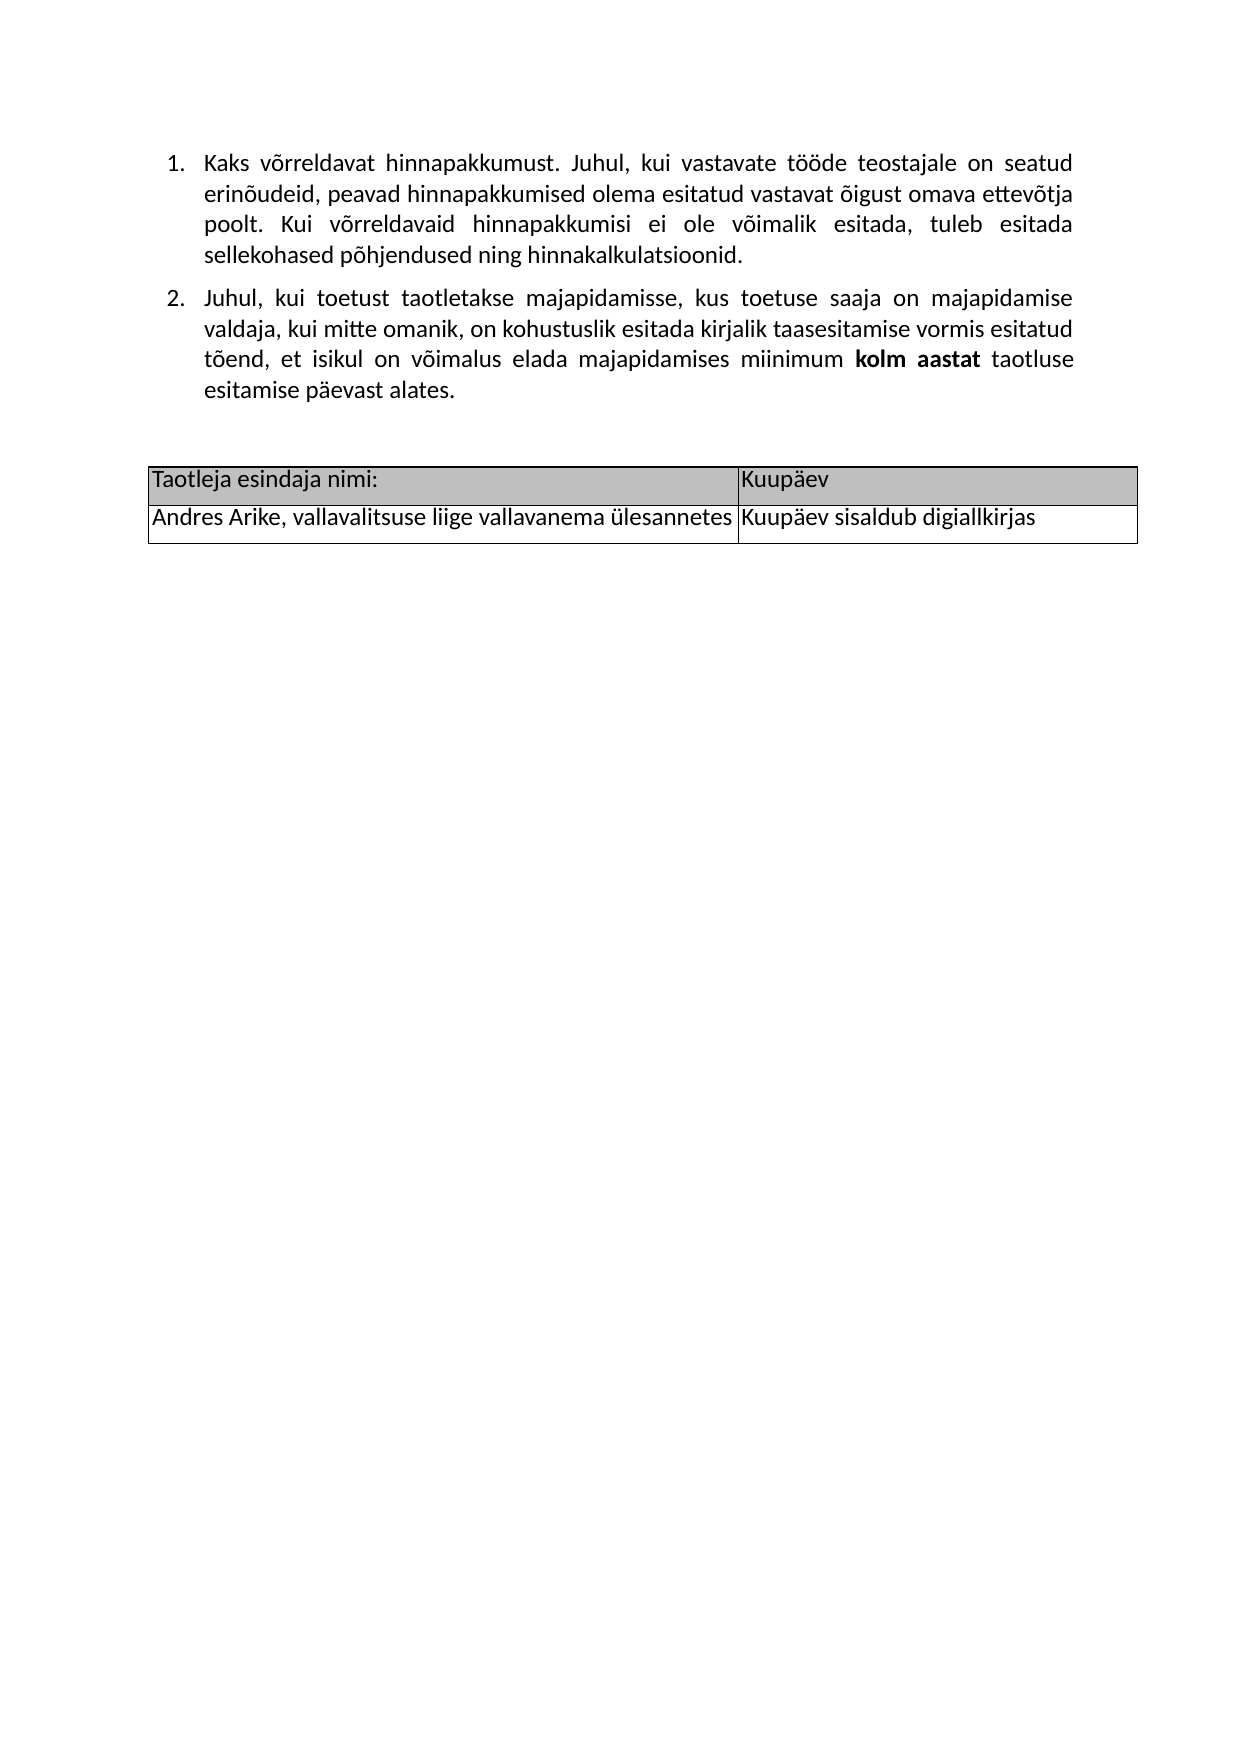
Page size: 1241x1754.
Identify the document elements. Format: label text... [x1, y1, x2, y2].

table_header Kuupäev [739, 468, 1137, 505]
table_cell Andres Arike, vallavalitsuse liige vallavanema ülesannetes [149, 506, 738, 543]
list Kaks võrreldavat hinnapakkumust. Juhul, kui vastavate tööde teostajale on seatud erinõudeid, peavad hinnapakkumised olema esitatud vastavat õigust omava ettevõtja poolt. Kui võrreldavaid hinnapakkumisi ei ole võimalik esitada, tuleb esitada sellekohased põhjendused ning hinnakalkulatsioonid. [166, 148, 1074, 270]
list Juhul, kui toetust taotletakse majapidamisse, kus toetuse saaja on majapidamise valdaja, kui mitte omanik, on kohustuslik esitada kirjalik taasesitamise vormis esitatud tõend, et isikul on võimalus elada majapidamises miinimum kolm aastat taotluse esitamise päevast alates. [166, 282, 1074, 404]
table_header Taotleja esindaja nimi: [149, 468, 738, 505]
table_cell Kuupäev sisaldub digiallkirjas [739, 506, 1137, 543]
